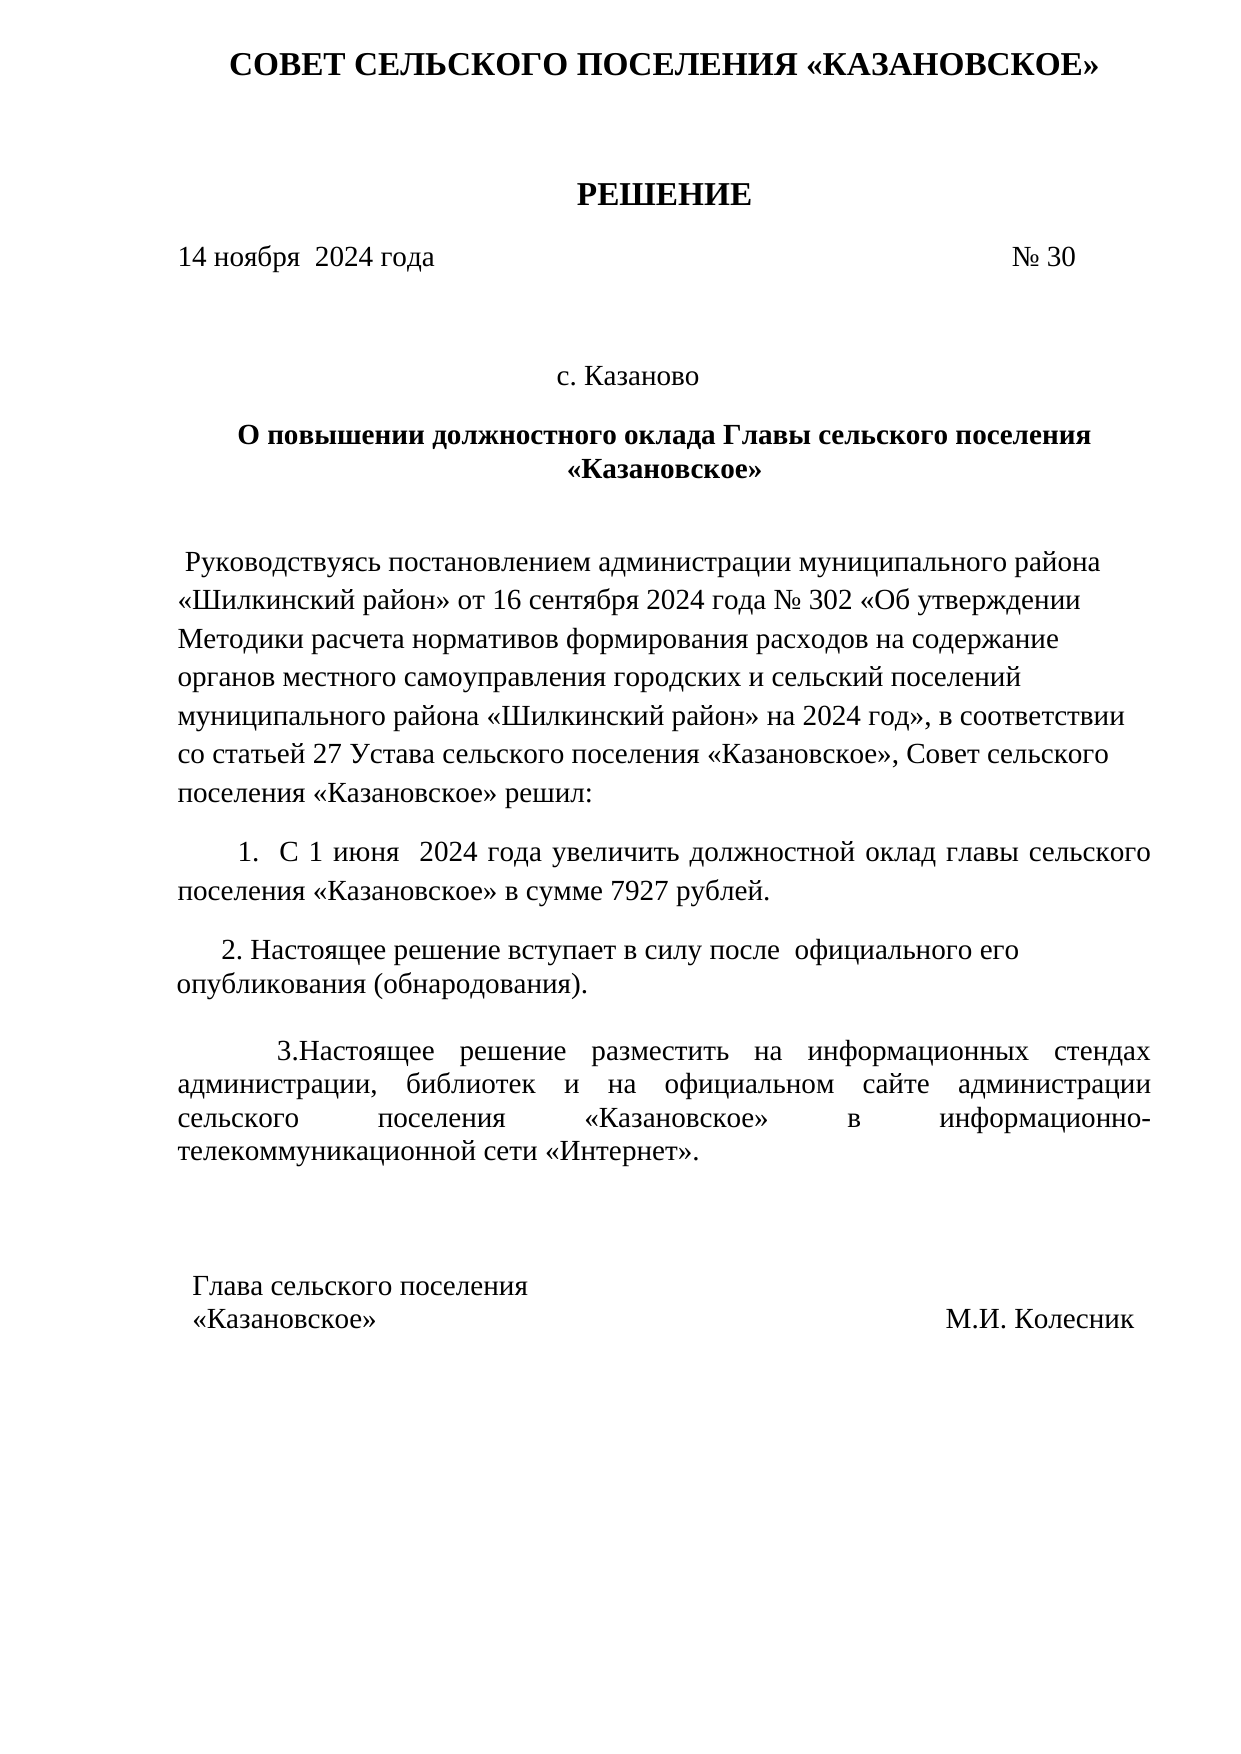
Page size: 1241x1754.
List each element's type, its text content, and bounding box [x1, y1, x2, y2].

text опубликования (обнародования). [118, 966, 1152, 999]
text 14 ноября 2024 года № 30 [177, 239, 1152, 273]
text 1. С 1 июня 2024 года увеличить должностной оклад главы сельского поселения «Казановское» в сумме 7927 рублей. [177, 834, 1152, 906]
text 3.Настоящее решение разместить на информационных стендах администрации, библиотек и на официальном сайте администрации сельского поселения «Казановское» в информационно-телекоммуникационной сети «Интернет». [177, 1033, 1152, 1167]
text с. Казаново [177, 358, 1152, 391]
text 2. Настоящее решение вступает в силу после официального его [177, 932, 1152, 966]
text Руководствуясь постановлением администрации муниципального района «Шилкинский район» от 16 сентября 2024 года № 302 «Об утверждении Методики расчета нормативов формирования расходов на содержание органов местного самоуправления городских и сельский поселений муниципального района «Шилкинский район» на 2024 год», в соответствии со статьей 27 Устава сельского поселения «Казановское», Совет сельского поселения «Казановское» решил: [177, 544, 1152, 808]
text РЕШЕНИЕ [177, 174, 1152, 212]
text Глава сельского поселения [192, 1268, 1152, 1301]
text О повышении должностного оклада Главы сельского поселения «Казановское» [177, 417, 1152, 484]
text СОВЕТ СЕЛЬСКОГО ПОСЕЛЕНИЯ «КАЗАНОВСКОЕ» [177, 44, 1152, 83]
text «Казановское» М.И. Колесник [192, 1301, 1152, 1335]
